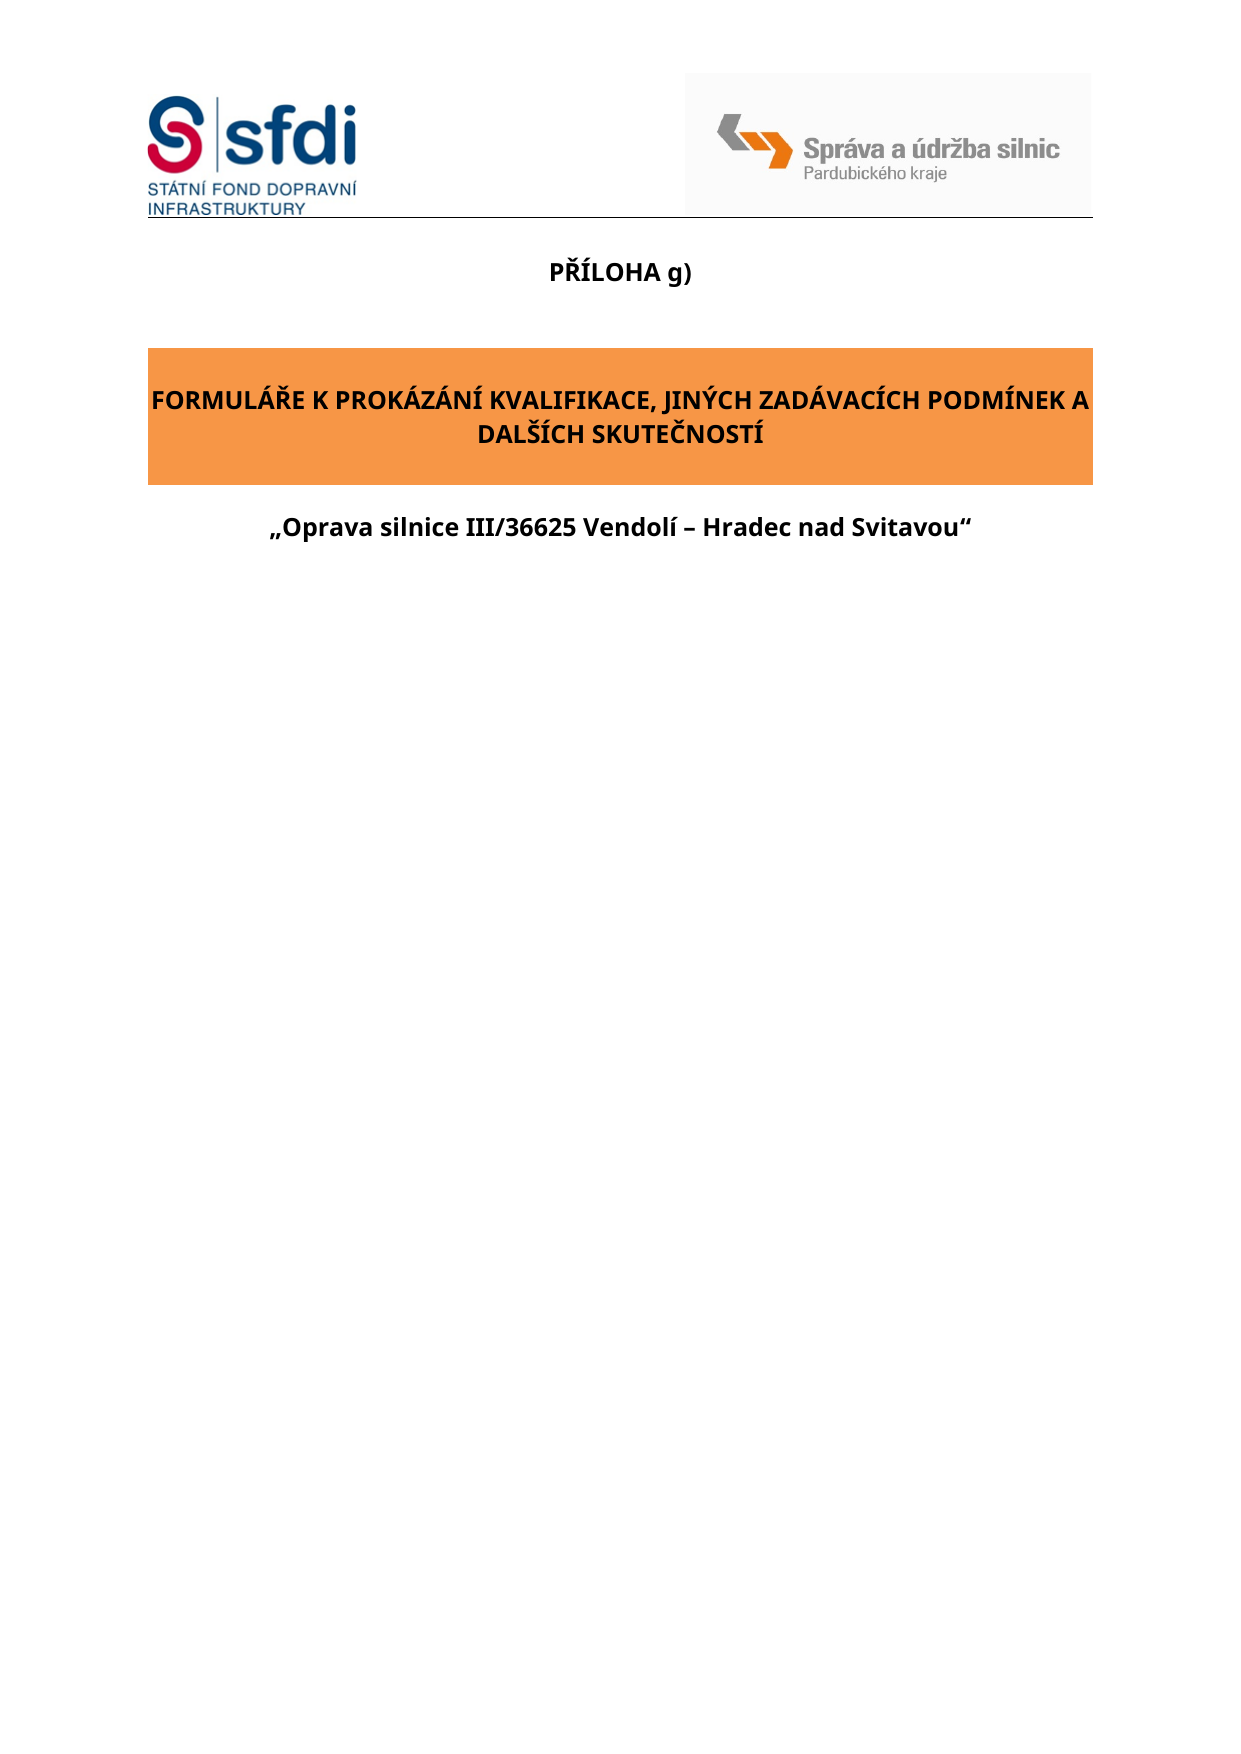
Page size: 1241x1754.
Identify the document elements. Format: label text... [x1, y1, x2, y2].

text PŘÍLOHA g) [148, 254, 1093, 289]
text „Oprava silnice III/36625 Vendolí – Hradec nad Svitavou“ [148, 510, 1093, 544]
picture [685, 73, 1092, 215]
picture [147, 94, 357, 215]
text formuláře k prokázání kvalifikace, jiných zadávacích podmínek a dalších SKUTEČNOSTÍ [148, 382, 1093, 451]
